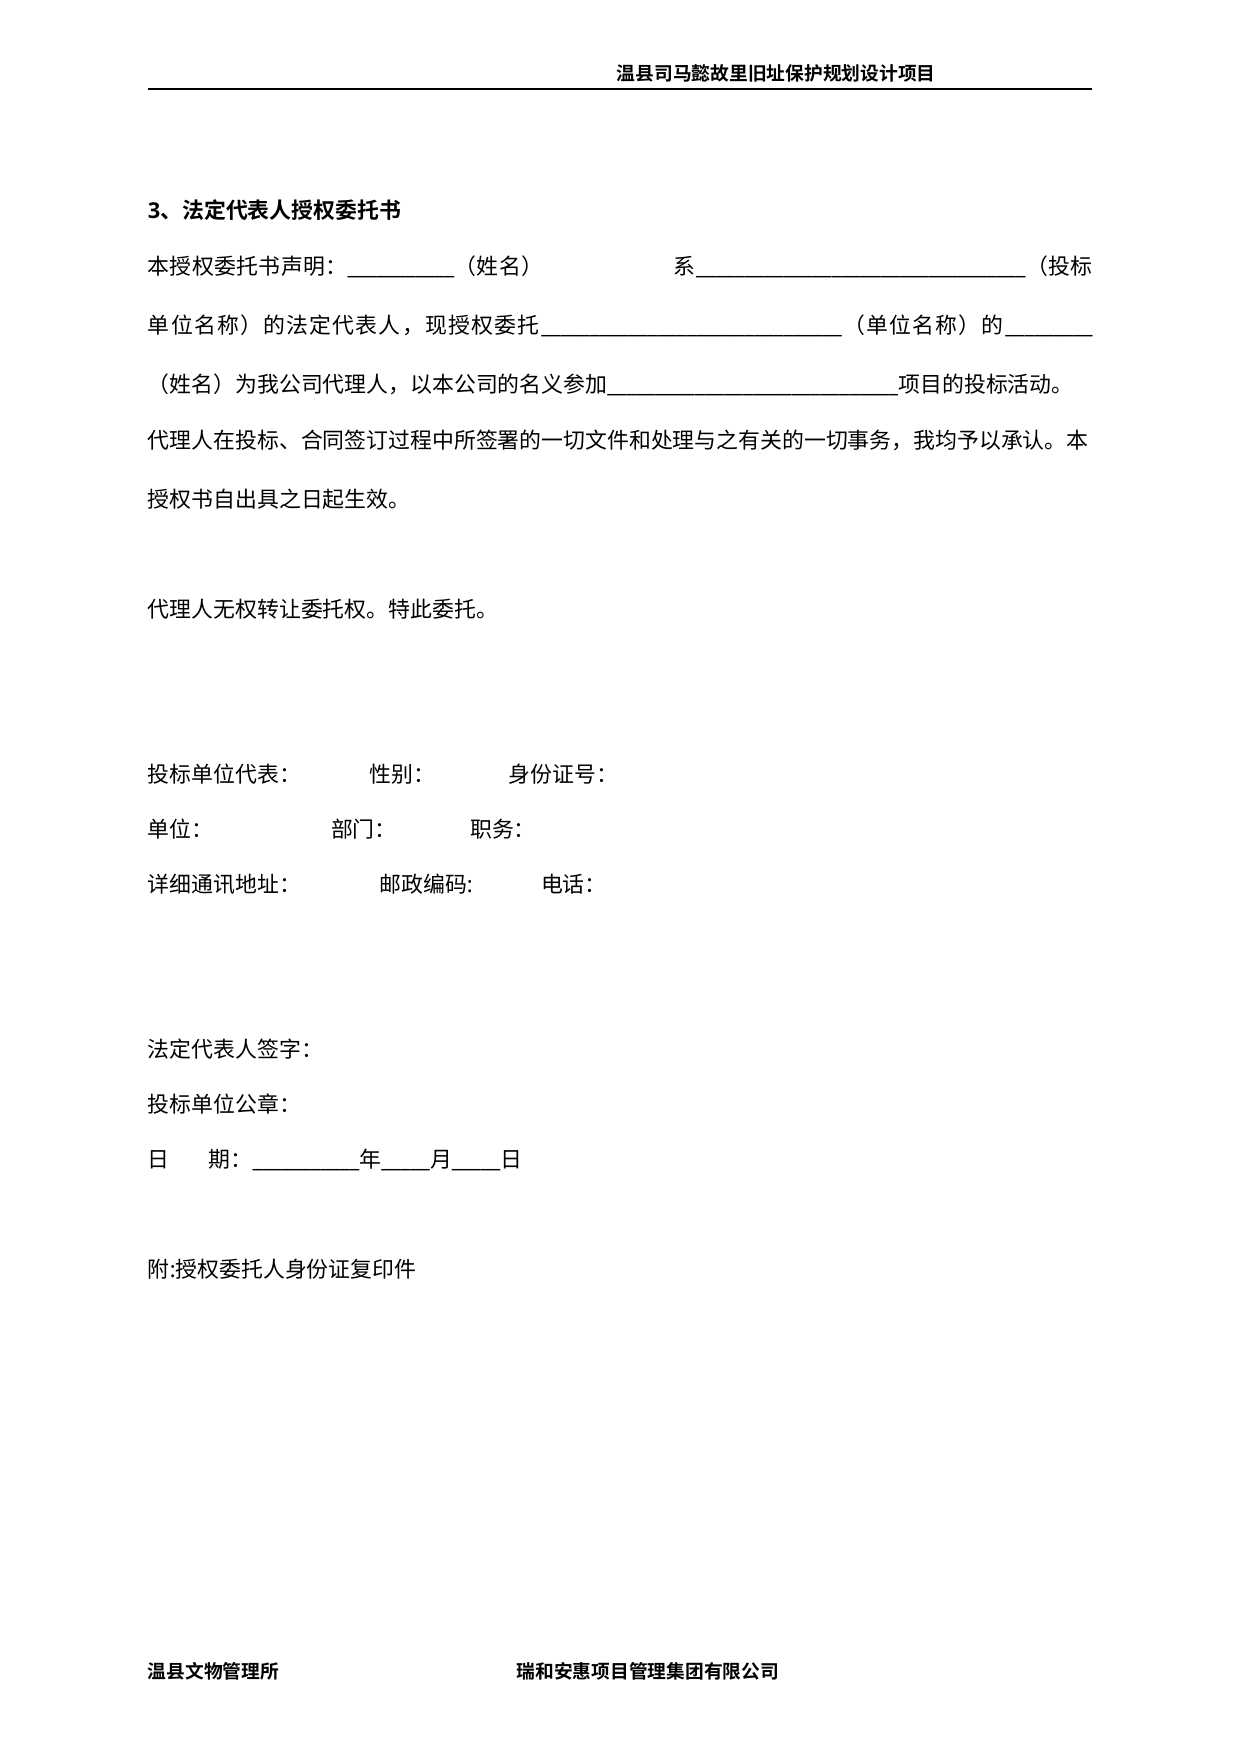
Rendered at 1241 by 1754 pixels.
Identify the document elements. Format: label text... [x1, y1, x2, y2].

text 单位： 部门： 职务： [148, 808, 1092, 848]
text 法定代表人签字： [148, 1028, 1092, 1067]
text 投标单位代表： 性别： 身份证号： [148, 753, 1092, 792]
text 本授权委托书声明：___________（姓名） 系__________________________________（投标单位名称）的法定代表人，现授权委托_______________________________（单位名称）的_________ （姓名）为我公司代理人，以本公司的名义参加______________________________项目的投标活动。 [148, 245, 1092, 403]
text 日 期：___________年_____月_____日 [148, 1139, 1092, 1178]
subtitle 3、法定代表人授权委托书 [148, 189, 1092, 229]
text 代理人在投标、合同签订过程中所签署的一切文件和处理与之有关的一切事务，我均予以承认。本授权书自出具之日起生效。 [148, 419, 1092, 518]
text 详细通讯地址： 邮政编码: 电话： [148, 863, 1092, 903]
text 附:授权委托人身份证复印件 [148, 1248, 1092, 1288]
text 代理人无权转让委托权。特此委托。 [148, 588, 1092, 628]
text 投标单位公章： [148, 1083, 1092, 1123]
